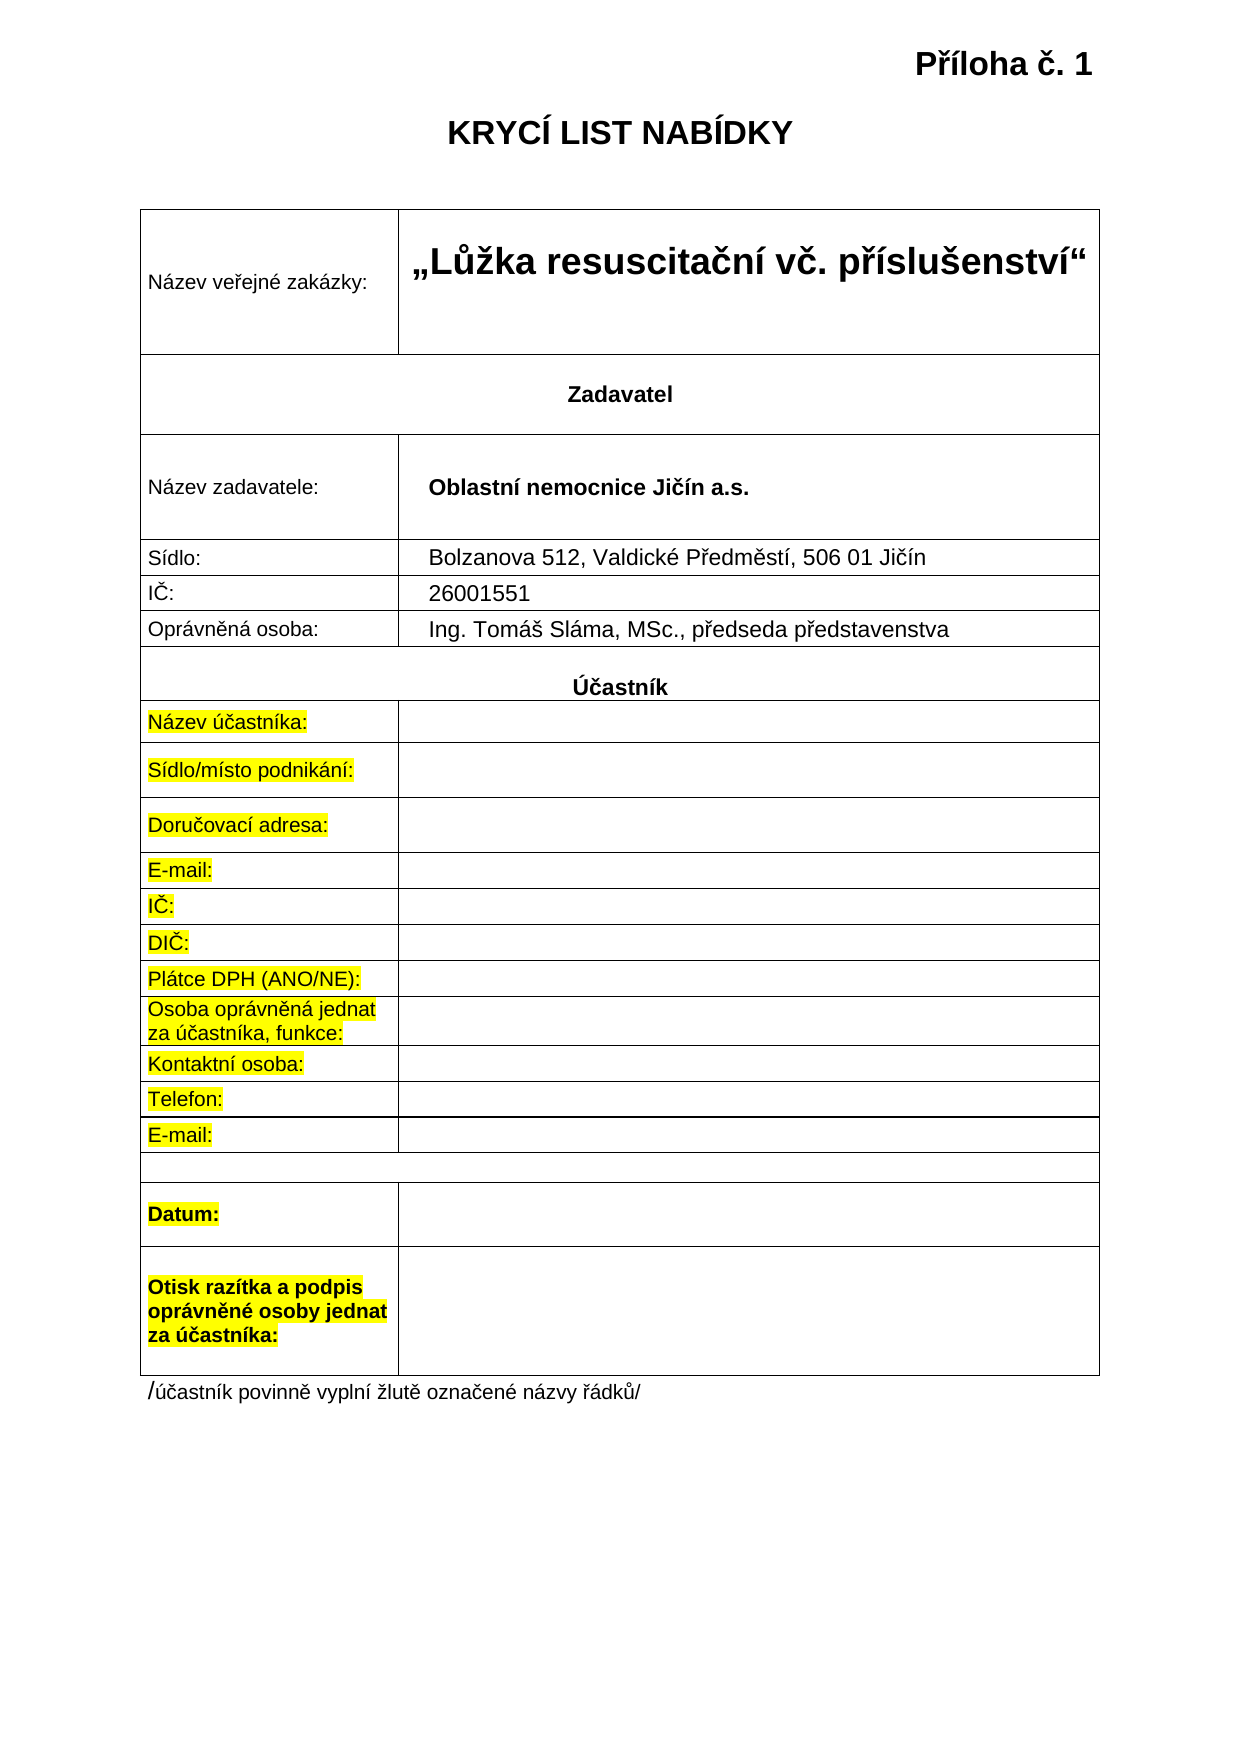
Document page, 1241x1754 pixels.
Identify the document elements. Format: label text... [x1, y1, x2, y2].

table_cell [399, 798, 1099, 852]
table_cell Ing. Tomáš Sláma, MSc., předseda představenstva [399, 611, 1099, 646]
table_cell Sídlo: [141, 540, 398, 575]
table_cell [399, 925, 1099, 960]
text KRYCÍ LIST NABÍDKY [148, 113, 1092, 152]
table_cell IČ: [141, 889, 398, 924]
table_header „Lůžka resuscitační vč. příslušenství“ [399, 210, 1099, 354]
table_cell [399, 853, 1099, 888]
table_cell [399, 1046, 1099, 1081]
table_cell [399, 961, 1099, 996]
table_cell Zadavatel [141, 355, 1099, 434]
table_cell [399, 1082, 1099, 1116]
table_cell Telefon: [141, 1082, 398, 1116]
table_header Název veřejné zakázky: [141, 210, 398, 354]
table_cell Osoba oprávněná jednat za účastníka, funkce: [343, 997, 398, 1045]
table_cell [141, 1153, 1099, 1182]
table_cell Plátce DPH (ANO/NE): [141, 961, 398, 996]
table_cell Bolzanova 512, Valdické Předměstí, 506 01 Jičín [399, 540, 1099, 575]
table_cell [399, 889, 1099, 924]
table_cell [399, 1118, 1099, 1152]
table_cell Název zadavatele: [141, 435, 398, 539]
table_cell [399, 1183, 1099, 1246]
table_cell Oblastní nemocnice Jičín a.s. [399, 435, 1099, 539]
table_cell [399, 743, 1099, 797]
table_cell IČ: [141, 576, 398, 610]
table_cell [399, 701, 1099, 742]
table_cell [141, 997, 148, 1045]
table_cell Otisk razítka a podpis oprávněné osoby jednat za účastníka: [141, 1247, 398, 1375]
table_cell Název účastníka: [141, 701, 398, 742]
table_cell Sídlo/místo podnikání: [141, 743, 398, 797]
table_cell Datum: [141, 1183, 398, 1246]
text Příloha č. 1 [148, 44, 1092, 83]
table_cell [399, 1247, 1099, 1375]
table_cell Účastník [141, 647, 1099, 700]
table_cell E-mail: [141, 1118, 398, 1152]
table_cell E-mail: [141, 853, 398, 888]
table_cell Doručovací adresa: [141, 798, 398, 852]
table_cell 26001551 [399, 576, 1099, 610]
text /účastník povinně vyplní žlutě označené názvy řádků/ [148, 1376, 1092, 1405]
table_cell Oprávněná osoba: [141, 611, 398, 646]
table_cell DIČ: [141, 925, 398, 960]
table_cell [399, 997, 1099, 1045]
table_cell Kontaktní osoba: [141, 1046, 398, 1081]
